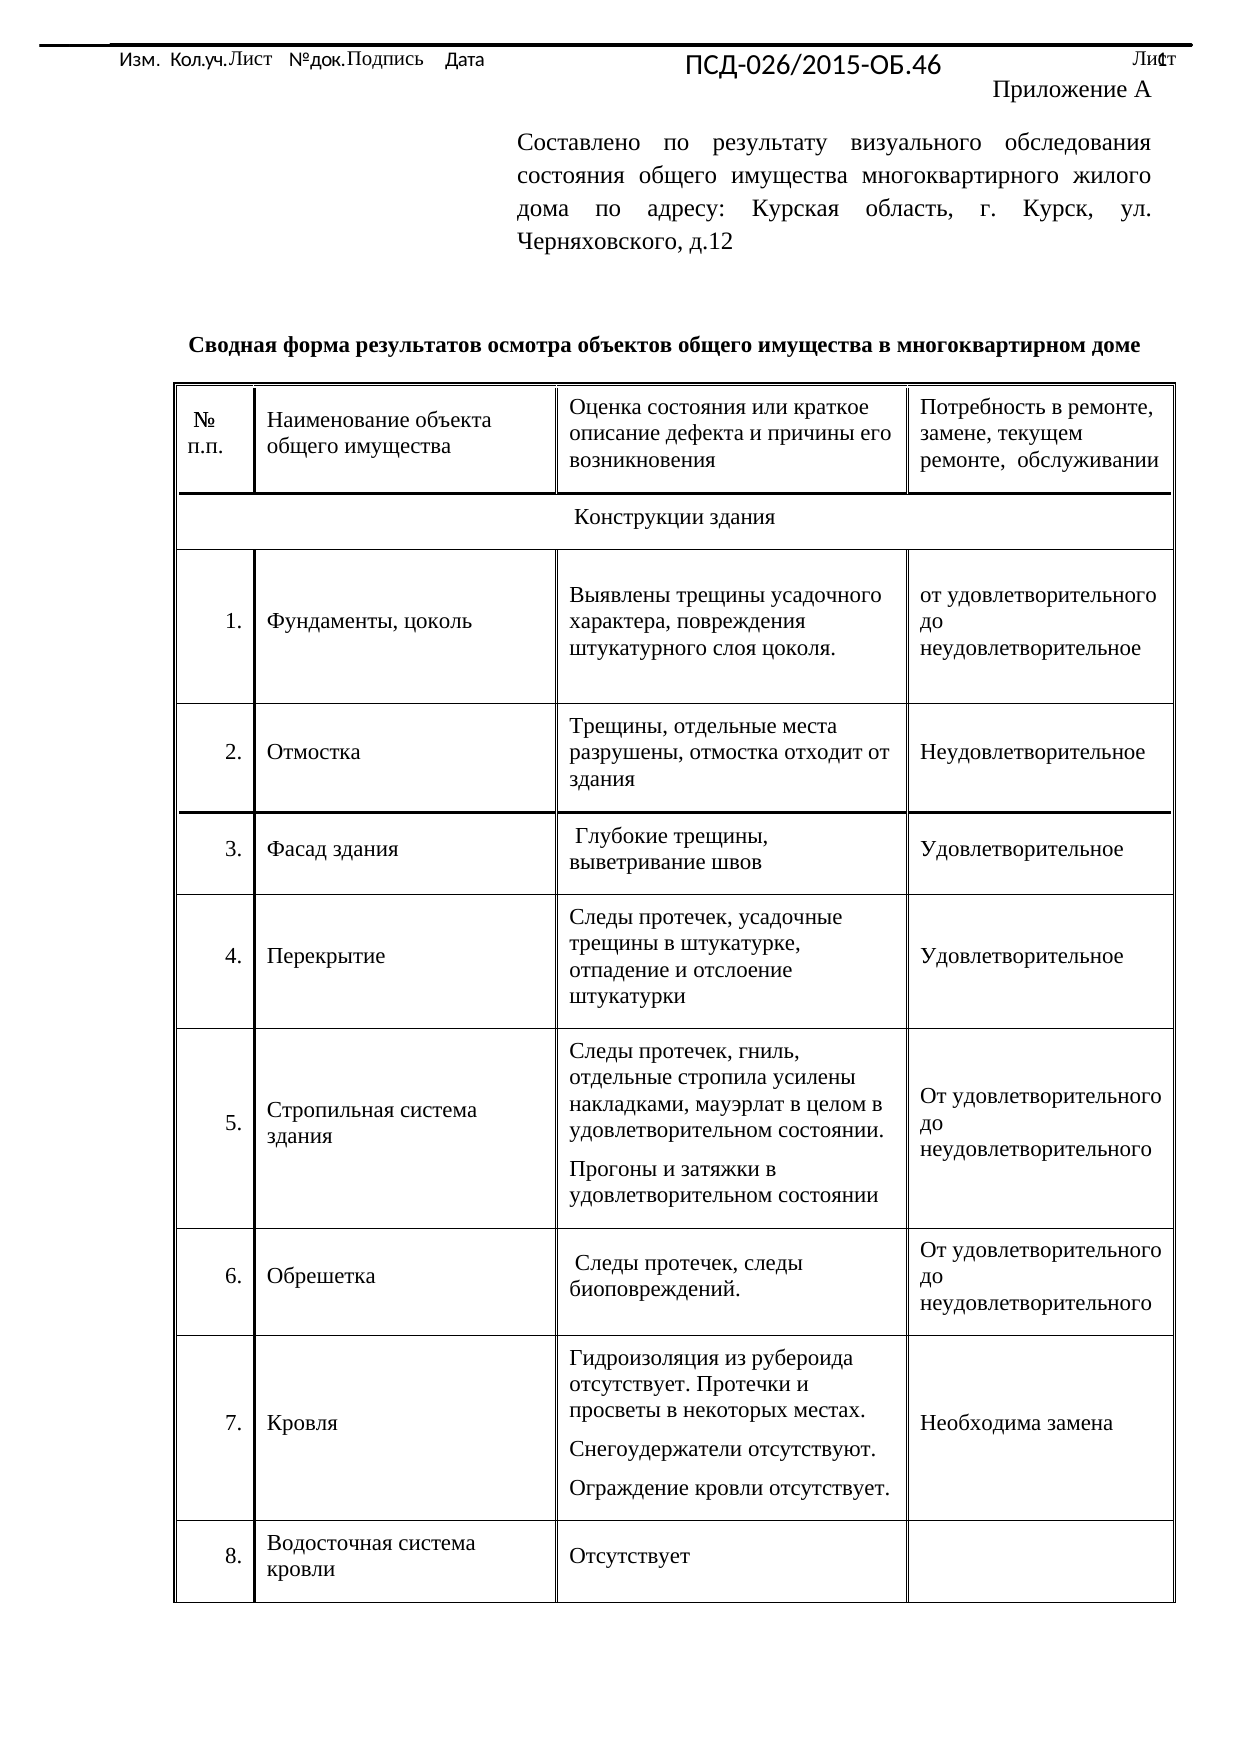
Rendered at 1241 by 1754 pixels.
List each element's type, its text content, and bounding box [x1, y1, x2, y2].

table_cell Отсутствует [558, 1521, 906, 1602]
table_cell [177, 1521, 253, 1602]
table_cell Следы протечек, гниль, отдельные стропила усилены накладками, мауэрлат в целом в удовлетворительном состоянии. Прогоны и затяжки в удовлетворительном состоянии [558, 1029, 906, 1227]
table_cell [177, 1229, 253, 1335]
table_cell Глубокие трещины, выветривание швов [558, 814, 906, 894]
table_header Наименование объекта общего имущества [254, 386, 557, 492]
table_header Потребность в ремонте, замене, текущем ремонте, обслуживании [908, 386, 1173, 492]
table_cell Трещины, отдельные места разрушены, отмостка отходит от здания [558, 704, 906, 811]
table_cell От удовлетворительного до неудовлетворительного [909, 1029, 1173, 1227]
table_cell Стропильная система здания [256, 1029, 555, 1227]
text Сводная форма результатов осмотра объектов общего имущества в многоквартирном доме [177, 331, 1152, 357]
table_header №№ п.п. [177, 384, 254, 492]
table_cell [177, 704, 253, 811]
table_cell Обрешетка [256, 1229, 555, 1335]
table_cell Выявлены трещины усадочного характера, повреждения штукатурного слоя цоколя. [558, 550, 906, 703]
table_cell Конструкции здания [177, 492, 1173, 549]
table_cell [909, 1521, 1173, 1602]
table_cell [177, 811, 253, 894]
table_cell Кровля [256, 1336, 555, 1520]
table_cell Фасад здания [256, 814, 555, 894]
table_cell [177, 895, 253, 1028]
table_cell Отмостка [256, 704, 555, 811]
table_header Оценка состояния или краткое описание дефекта и причины его возникновения [557, 386, 907, 492]
table_cell От удовлетворительного до неудовлетворительного [909, 1229, 1173, 1335]
table_cell [177, 1336, 253, 1520]
table_cell Следы протечек, усадочные трещины в штукатурке, отпадение и отслоение штукатурки [558, 895, 906, 1028]
table_cell [177, 1029, 253, 1227]
table_cell Следы протечек, следы биоповреждений. [558, 1229, 906, 1335]
table_cell [177, 550, 253, 703]
text Составлено по результату визуального обследования состояния общего имущества многоквартирного жилого дома по адресу: Курская область, г. Курск, ул. Черняховского, д.12 [517, 127, 1152, 255]
table_cell Удовлетворительное [909, 895, 1173, 1028]
table_cell Фундаменты, цоколь [256, 550, 555, 703]
table_cell Удовлетворительное [909, 811, 1173, 894]
table_cell Необходима замена [909, 1336, 1173, 1520]
table_cell Гидроизоляция из рубероида отсутствует. Протечки и просветы в некоторых местах. Снегоудержатели отсутствуют. Ограждение кровли отсутствует. [558, 1336, 906, 1520]
table_cell от удовлетворительного до неудовлетворительное [909, 550, 1173, 703]
table_cell Перекрытие [256, 895, 555, 1028]
table_cell Неудовлетворительное [909, 704, 1173, 811]
table_cell Водосточная система кровли [256, 1521, 555, 1602]
